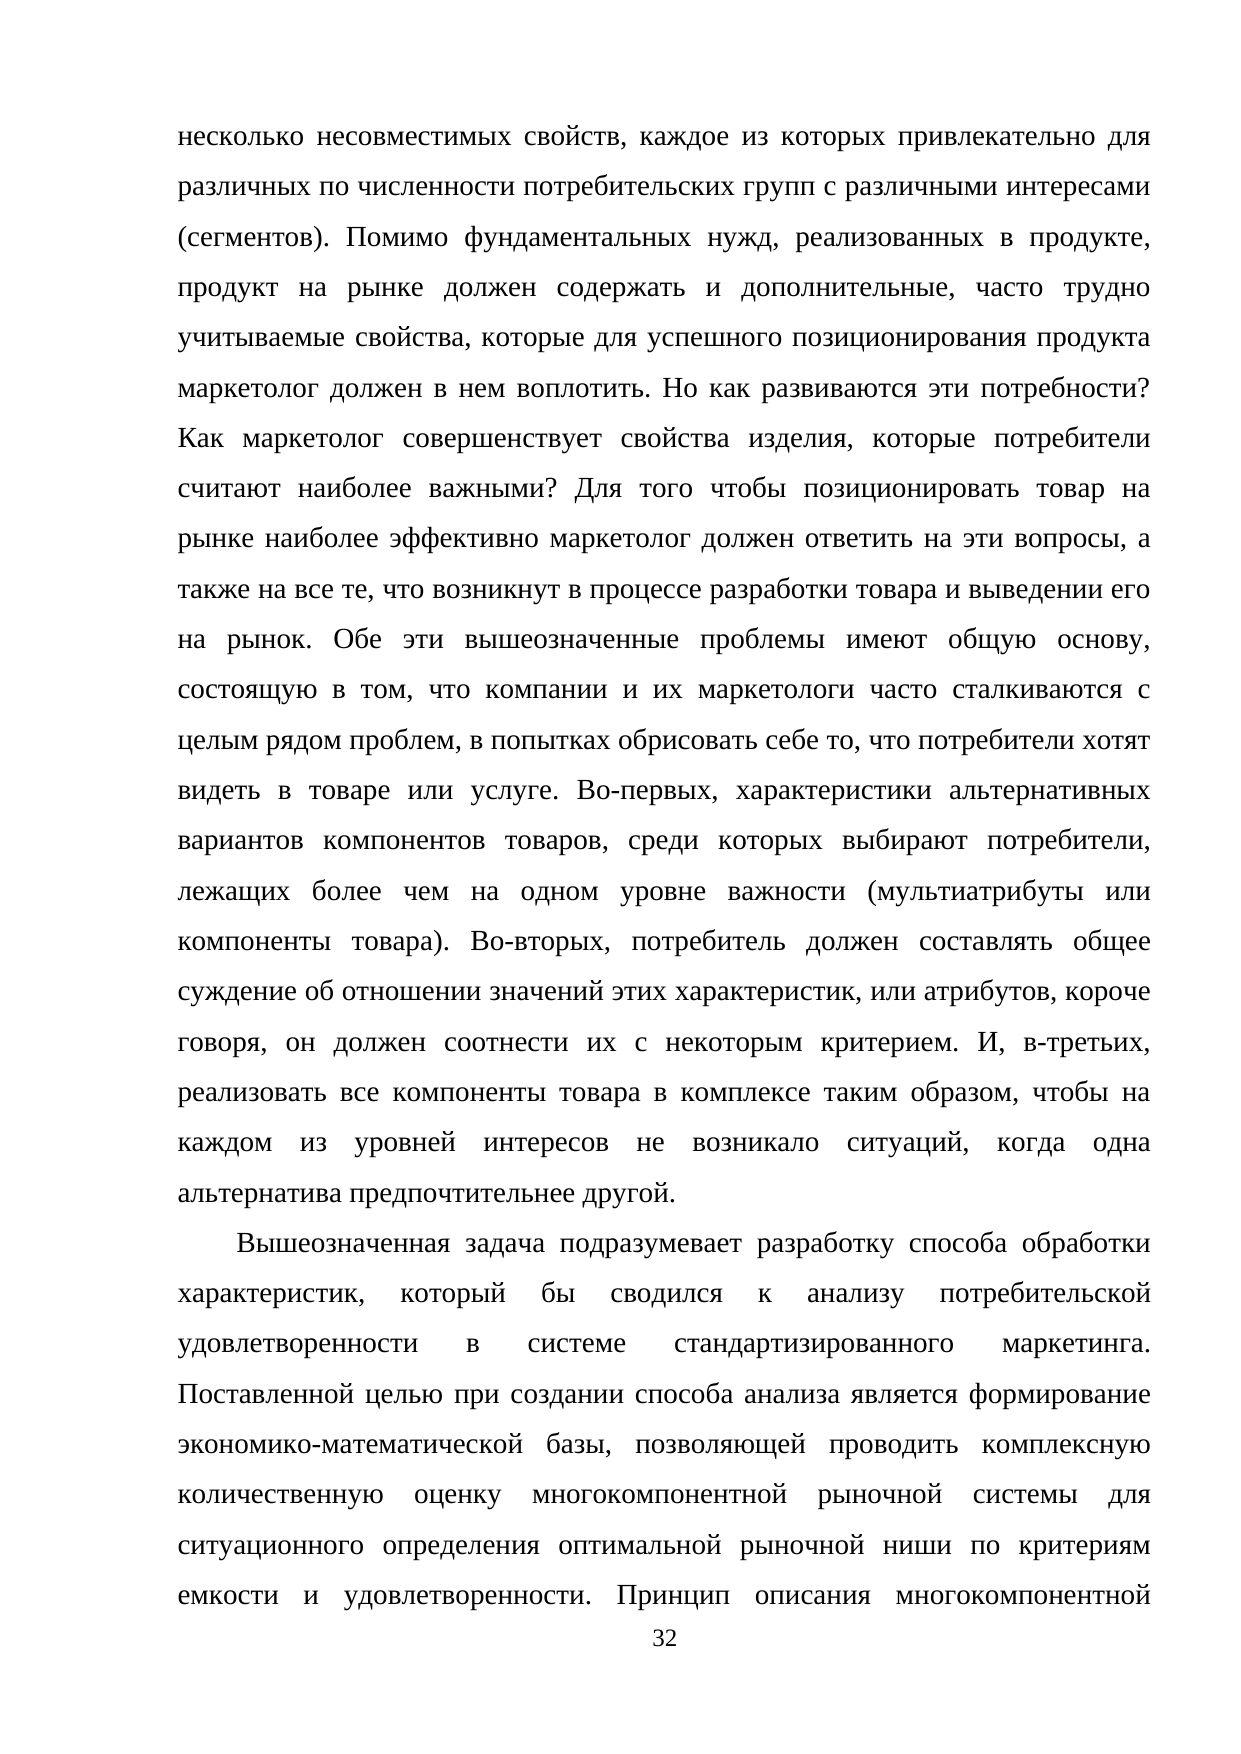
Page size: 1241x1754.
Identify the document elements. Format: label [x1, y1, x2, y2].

text [177, 118, 1152, 1208]
text [177, 1225, 1152, 1611]
